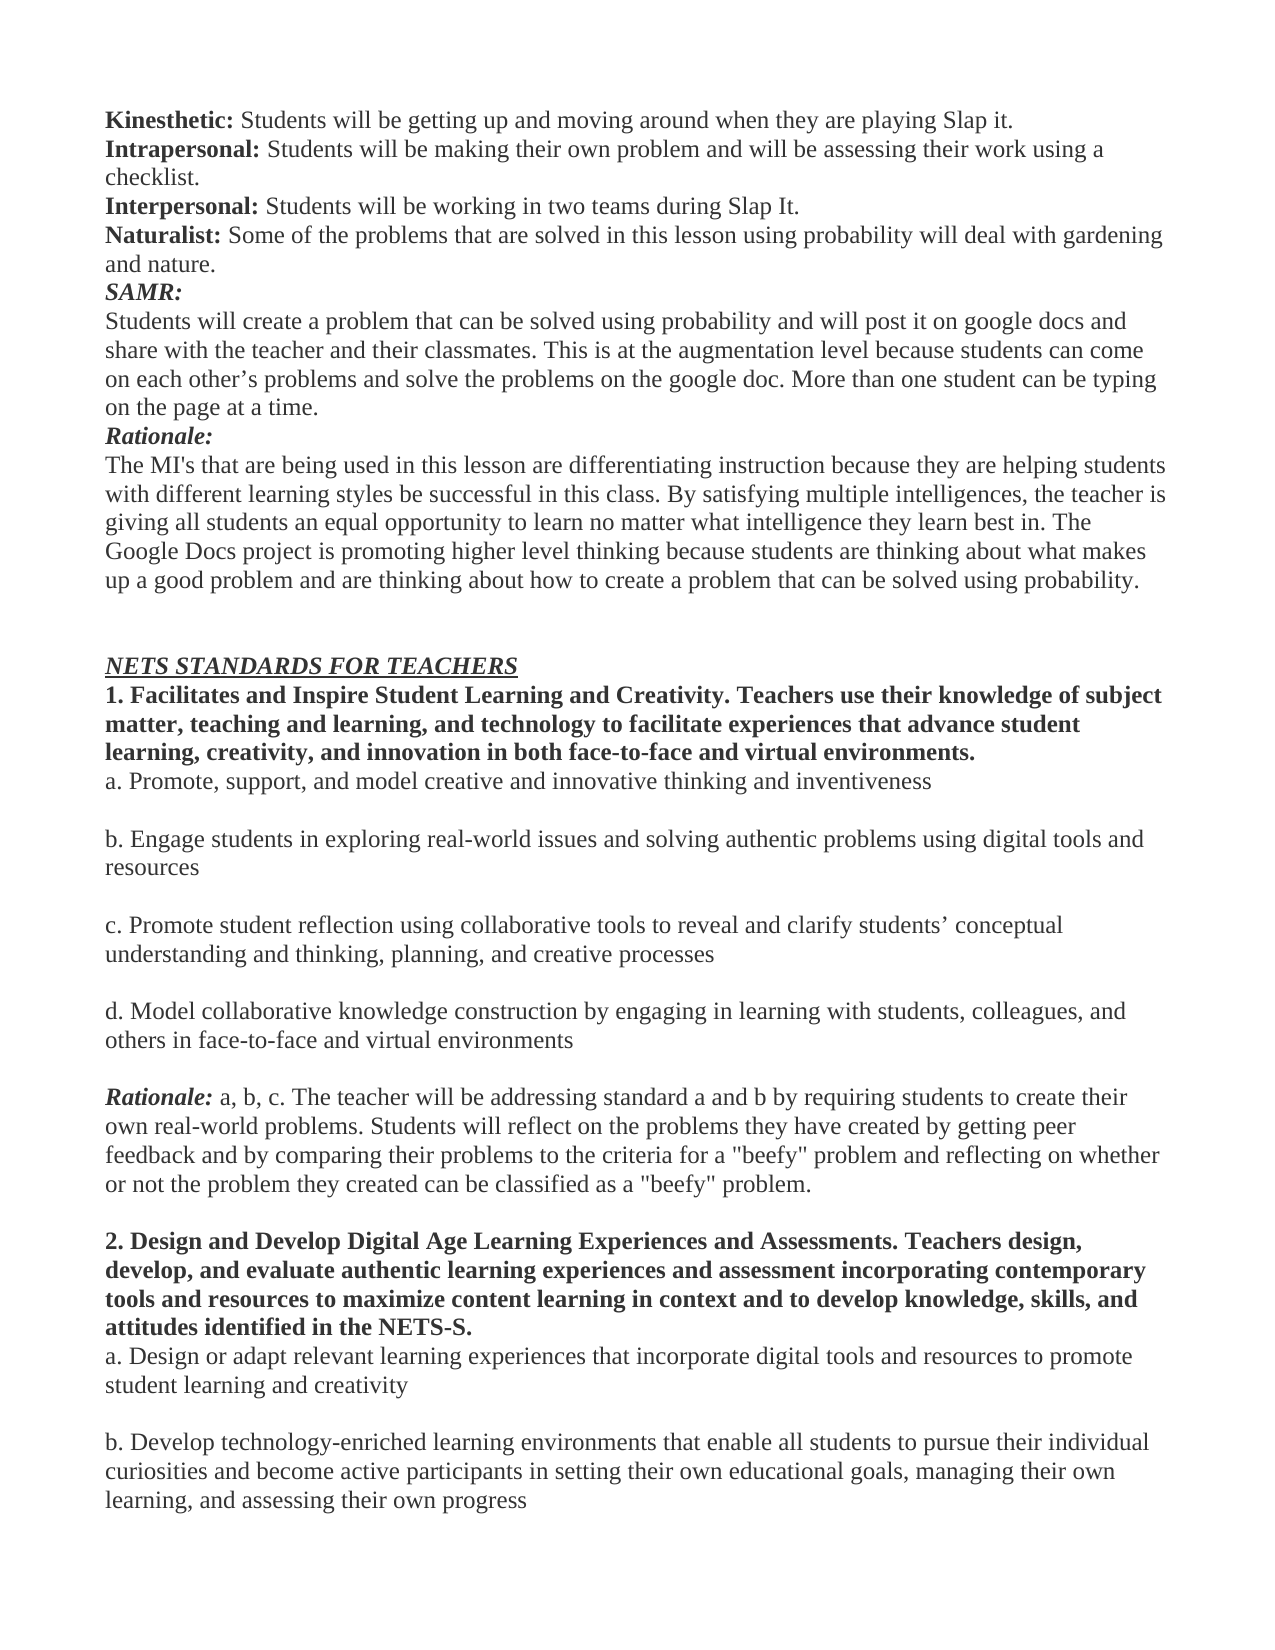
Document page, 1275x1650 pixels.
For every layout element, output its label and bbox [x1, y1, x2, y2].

text [105, 105, 1170, 1542]
